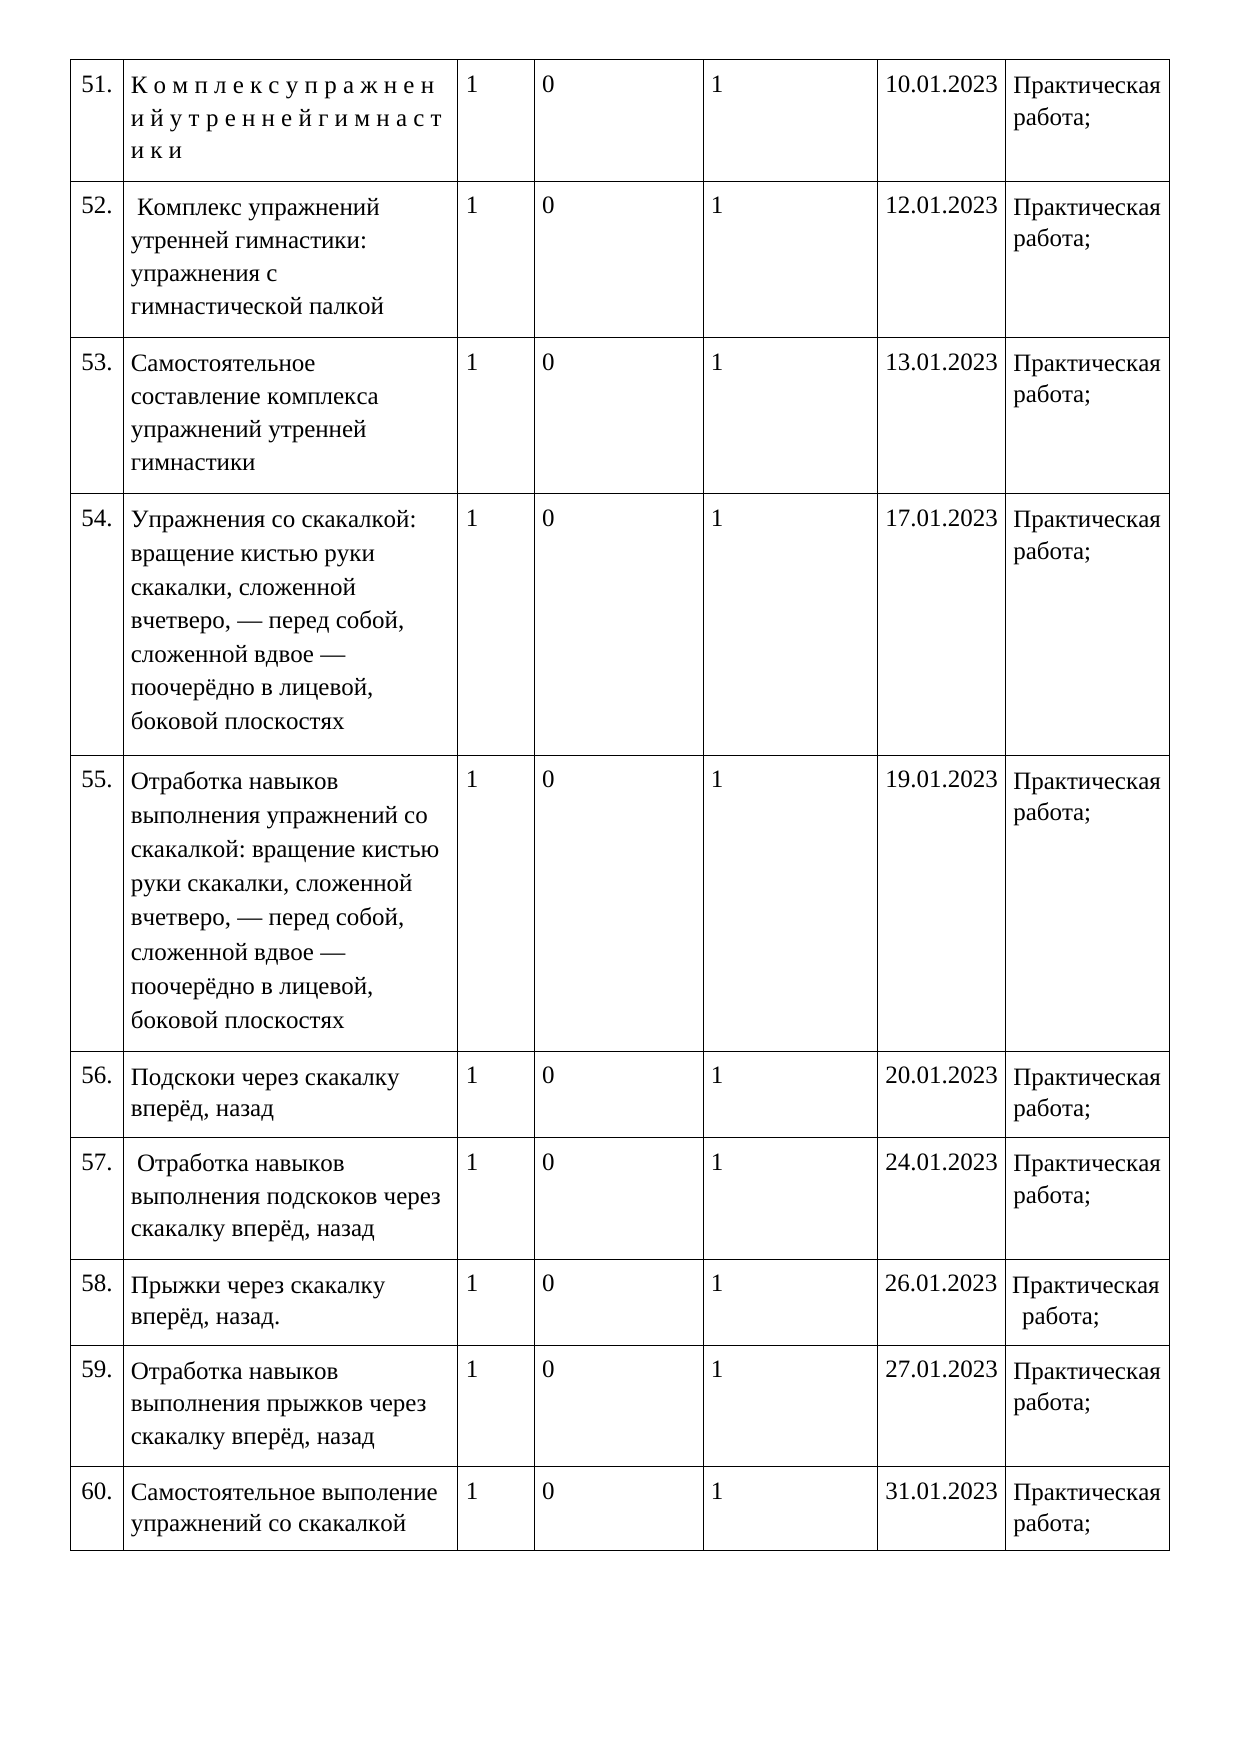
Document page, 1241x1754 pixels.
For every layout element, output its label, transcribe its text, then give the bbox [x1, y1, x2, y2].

table_cell 0 [535, 1260, 703, 1345]
table_cell 1 [458, 1138, 534, 1258]
table_cell 1 [458, 1346, 534, 1466]
table_cell Практическая работа; [1006, 1260, 1169, 1345]
table_cell 1 [704, 1260, 877, 1345]
table_cell Самостоятельное составление комплекса упражнений утренней гимнастики [124, 338, 457, 493]
table_cell Отработка навыков выполнения прыжков через скакалку вперёд, назад [124, 1346, 457, 1466]
table_cell 57. [71, 1138, 123, 1258]
table_cell Практическая работа; [1006, 338, 1169, 493]
table_cell 26.01.2023 [878, 1260, 1005, 1345]
table_cell 1 [458, 1260, 534, 1345]
table_cell 1 [704, 1346, 877, 1466]
table_cell 1 [458, 1052, 534, 1137]
table_cell 0 [535, 1052, 703, 1137]
table_cell 19.01.2023 [878, 756, 1005, 1051]
table_cell 1 [704, 1138, 877, 1258]
table_cell 55. [71, 756, 123, 1051]
table_cell Упражнения со скакалкой: вращение кистью руки скакалки, сложенной вчетверо, — перед собой, сложенной вдвое — поочерёдно в лицевой, боковой плоскостях [124, 494, 457, 754]
table_cell 1 [704, 494, 877, 754]
table_cell Практическая работа; [1006, 494, 1169, 754]
table_header Практическая работа; [1006, 60, 1169, 181]
table_cell 24.01.2023 [878, 1138, 1005, 1258]
table_cell 31.01.2023 [878, 1467, 1005, 1550]
table_cell 0 [535, 338, 703, 493]
table_cell 0 [535, 494, 703, 754]
table_cell 58. [71, 1260, 123, 1345]
table_header 0 [535, 60, 703, 181]
table_cell Практическая работа; [1006, 1052, 1169, 1137]
table_cell Практическая работа; [1006, 756, 1169, 1051]
table_cell 0 [535, 1138, 703, 1258]
table_cell 0 [535, 756, 703, 1051]
table_cell Практическая работа; [1006, 1467, 1169, 1550]
table_cell 20.01.2023 [878, 1052, 1005, 1137]
table_header 1 [704, 60, 877, 181]
table_cell Практическая работа; [1006, 182, 1169, 337]
table_cell 1 [704, 182, 877, 337]
table_cell 1 [704, 1052, 877, 1137]
table_cell 1 [704, 1467, 877, 1550]
table_cell Практическая работа; [1006, 1346, 1169, 1466]
table_cell 0 [535, 1467, 703, 1550]
table_cell 1 [458, 1467, 534, 1550]
table_cell 53. [71, 338, 123, 493]
table_cell 56. [71, 1052, 123, 1137]
table_cell 1 [704, 338, 877, 493]
table_cell 13.01.2023 [878, 338, 1005, 493]
table_cell 60. [71, 1467, 123, 1550]
table_cell Самостоятельное выполение упражнений со скакалкой [124, 1467, 457, 1550]
table_cell 1 [458, 338, 534, 493]
table_cell 52. [71, 182, 123, 337]
table_cell 1 [704, 756, 877, 1051]
table_header 1 [458, 60, 534, 181]
table_cell Прыжки через скакалку вперёд, назад. [124, 1260, 457, 1345]
table_cell 1 [458, 756, 534, 1051]
table_cell 17.01.2023 [878, 494, 1005, 754]
table_cell Практическая работа; [1006, 1138, 1169, 1258]
table_header К о м п л е к с у п р а ж н е н и й у т р е н н е й г и м н а с т и к и [124, 60, 457, 181]
table_cell 0 [535, 1346, 703, 1466]
table_cell 59. [71, 1346, 123, 1466]
table_cell 27.01.2023 [878, 1346, 1005, 1466]
table_cell 1 [458, 182, 534, 337]
table_cell Подскоки через скакалку вперёд, назад [124, 1052, 457, 1137]
table_cell Комплекс упражнений утренней гимнастики: упражнения с гимнастической палкой [124, 182, 457, 337]
table_header 51. [71, 60, 123, 181]
table_cell Отработка навыков выполнения подскоков через скакалку вперёд, назад [124, 1138, 457, 1258]
table_cell 54. [71, 494, 123, 754]
table_header 10.01.2023 [878, 60, 1005, 181]
table_cell 0 [535, 182, 703, 337]
table_cell 12.01.2023 [878, 182, 1005, 337]
table_cell Отработка навыков выполнения упражнений со скакалкой: вращение кистью руки скакалки, сложенной вчетверо, — перед собой, сложенной вдвое — поочерёдно в лицевой, боковой плоскостях [124, 756, 457, 1051]
table_cell 1 [458, 494, 534, 754]
